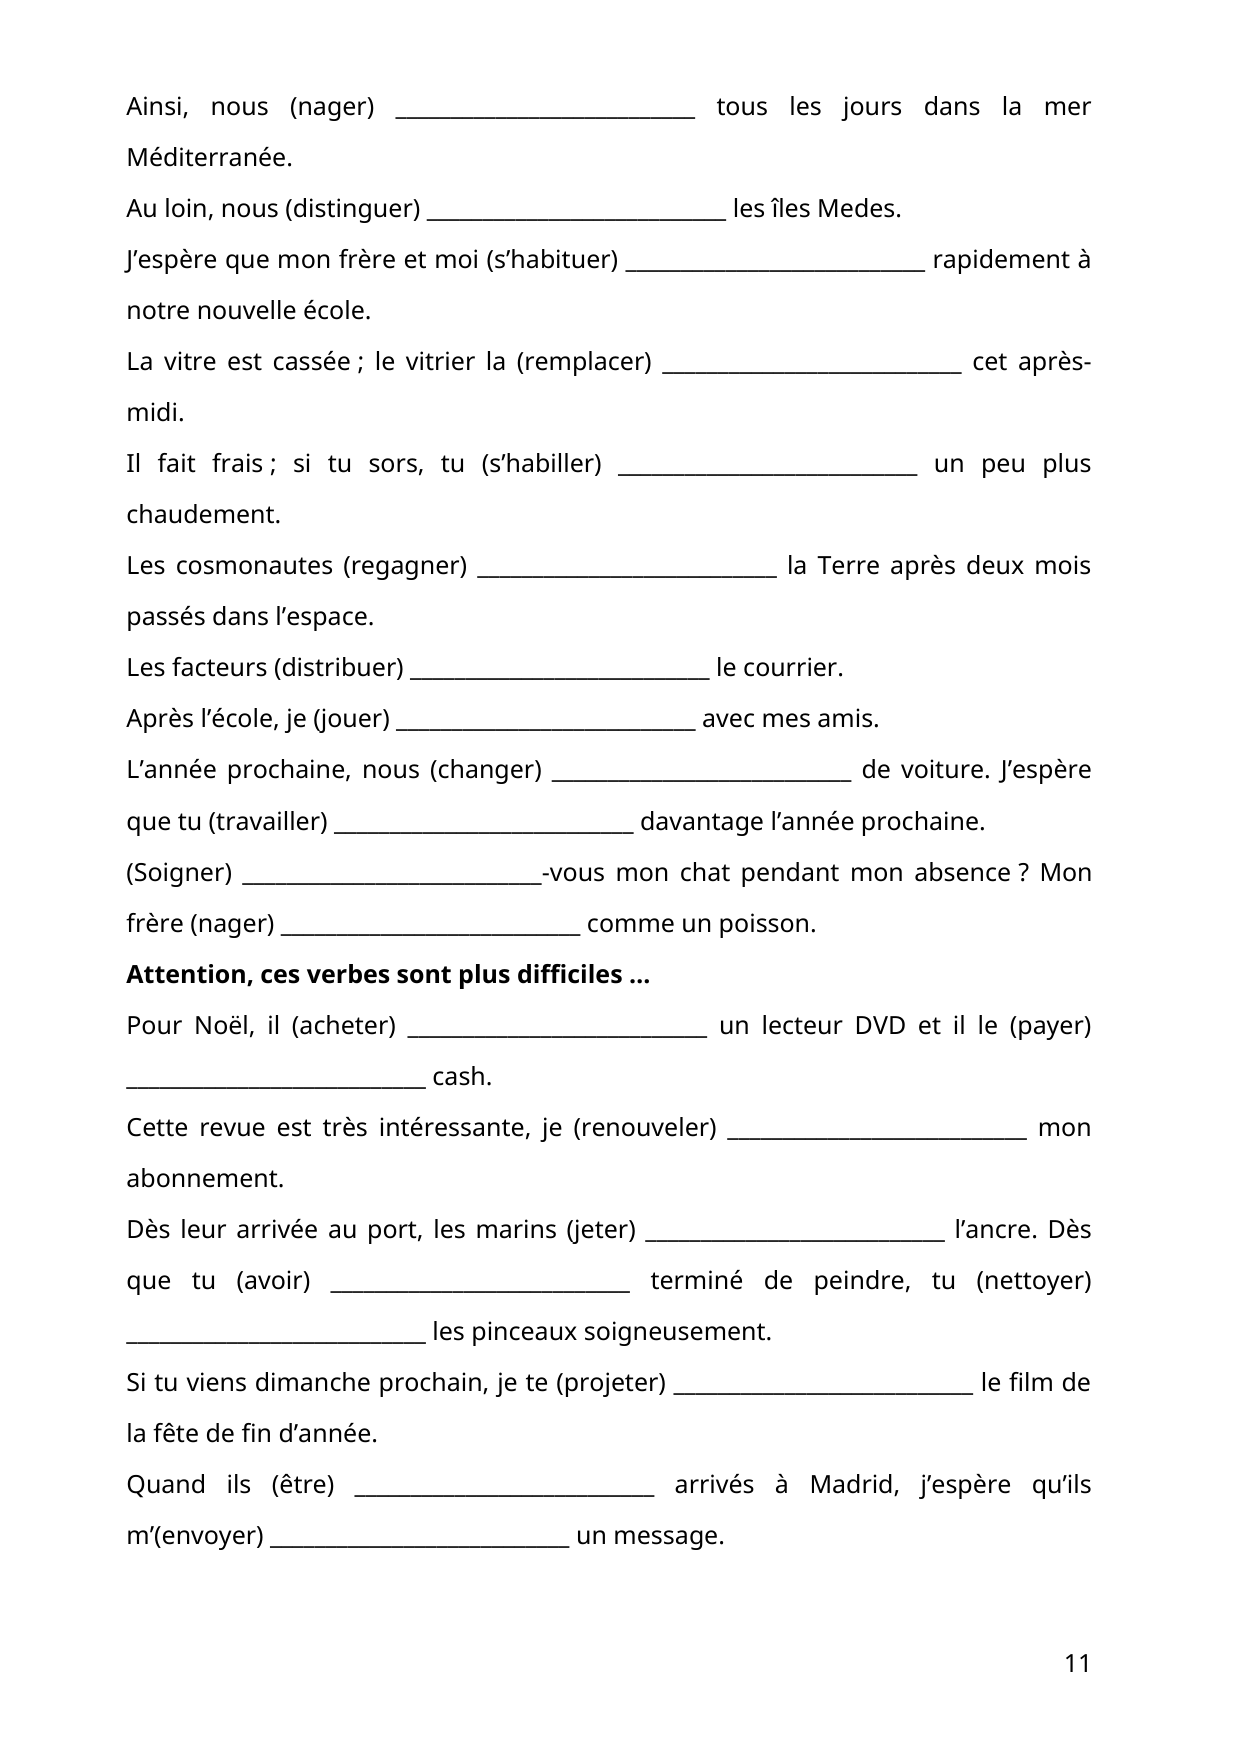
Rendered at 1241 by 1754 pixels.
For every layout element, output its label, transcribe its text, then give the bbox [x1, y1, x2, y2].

text Si tu viens dimanche prochain, je te (projeter) ___________________________ le film de la fête de fin d’année. [126, 1365, 1092, 1450]
list Au loin, nous (distinguer) ___________________________ les îles Medes. [126, 191, 1092, 225]
list L’année prochaine, nous (changer) ___________________________ de voiture. J’espère que tu (travailler) ___________________________ davantage l’année prochaine. [126, 752, 1092, 837]
text Attention, ces verbes sont plus difficiles … [126, 956, 1092, 990]
text Dès leur arrivée au port, les marins (jeter) ___________________________ l’ancre. Dès que tu (avoir) ___________________________ terminé de peindre, tu (nettoyer) ___________________________ les pinceaux soigneusement. [126, 1212, 1092, 1348]
text Quand ils (être) ___________________________ arrivés à Madrid, j’espère qu’ils m’(envoyer) ___________________________ un message. [126, 1467, 1092, 1552]
text (Soigner) ___________________________-vous mon chat pendant mon absence ? Mon frère (nager) ___________________________ comme un poisson. [126, 854, 1092, 939]
text Pour Noël, il (acheter) ___________________________ un lecteur DVD et il le (payer) ___________________________ cash. [126, 1007, 1092, 1092]
list Il fait frais ; si tu sors, tu (s’habiller) ___________________________ un peu plus chaudement. [126, 446, 1092, 531]
list J’espère que mon frère et moi (s’habituer) ___________________________ rapidement à notre nouvelle école. [126, 242, 1092, 327]
list Ainsi, nous (nager) ___________________________ tous les jours dans la mer Méditerranée. [126, 89, 1092, 174]
list La vitre est cassée ; le vitrier la (remplacer) ___________________________ cet après-midi. [126, 344, 1092, 429]
list Les facteurs (distribuer) ___________________________ le courrier. [126, 650, 1092, 684]
list Les cosmonautes (regagner) ___________________________ la Terre après deux mois passés dans l’espace. [126, 548, 1092, 633]
list Après l’école, je (jouer) ___________________________ avec mes amis. [126, 701, 1092, 735]
text Cette revue est très intéressante, je (renouveler) ___________________________ mon abonnement. [126, 1109, 1092, 1194]
